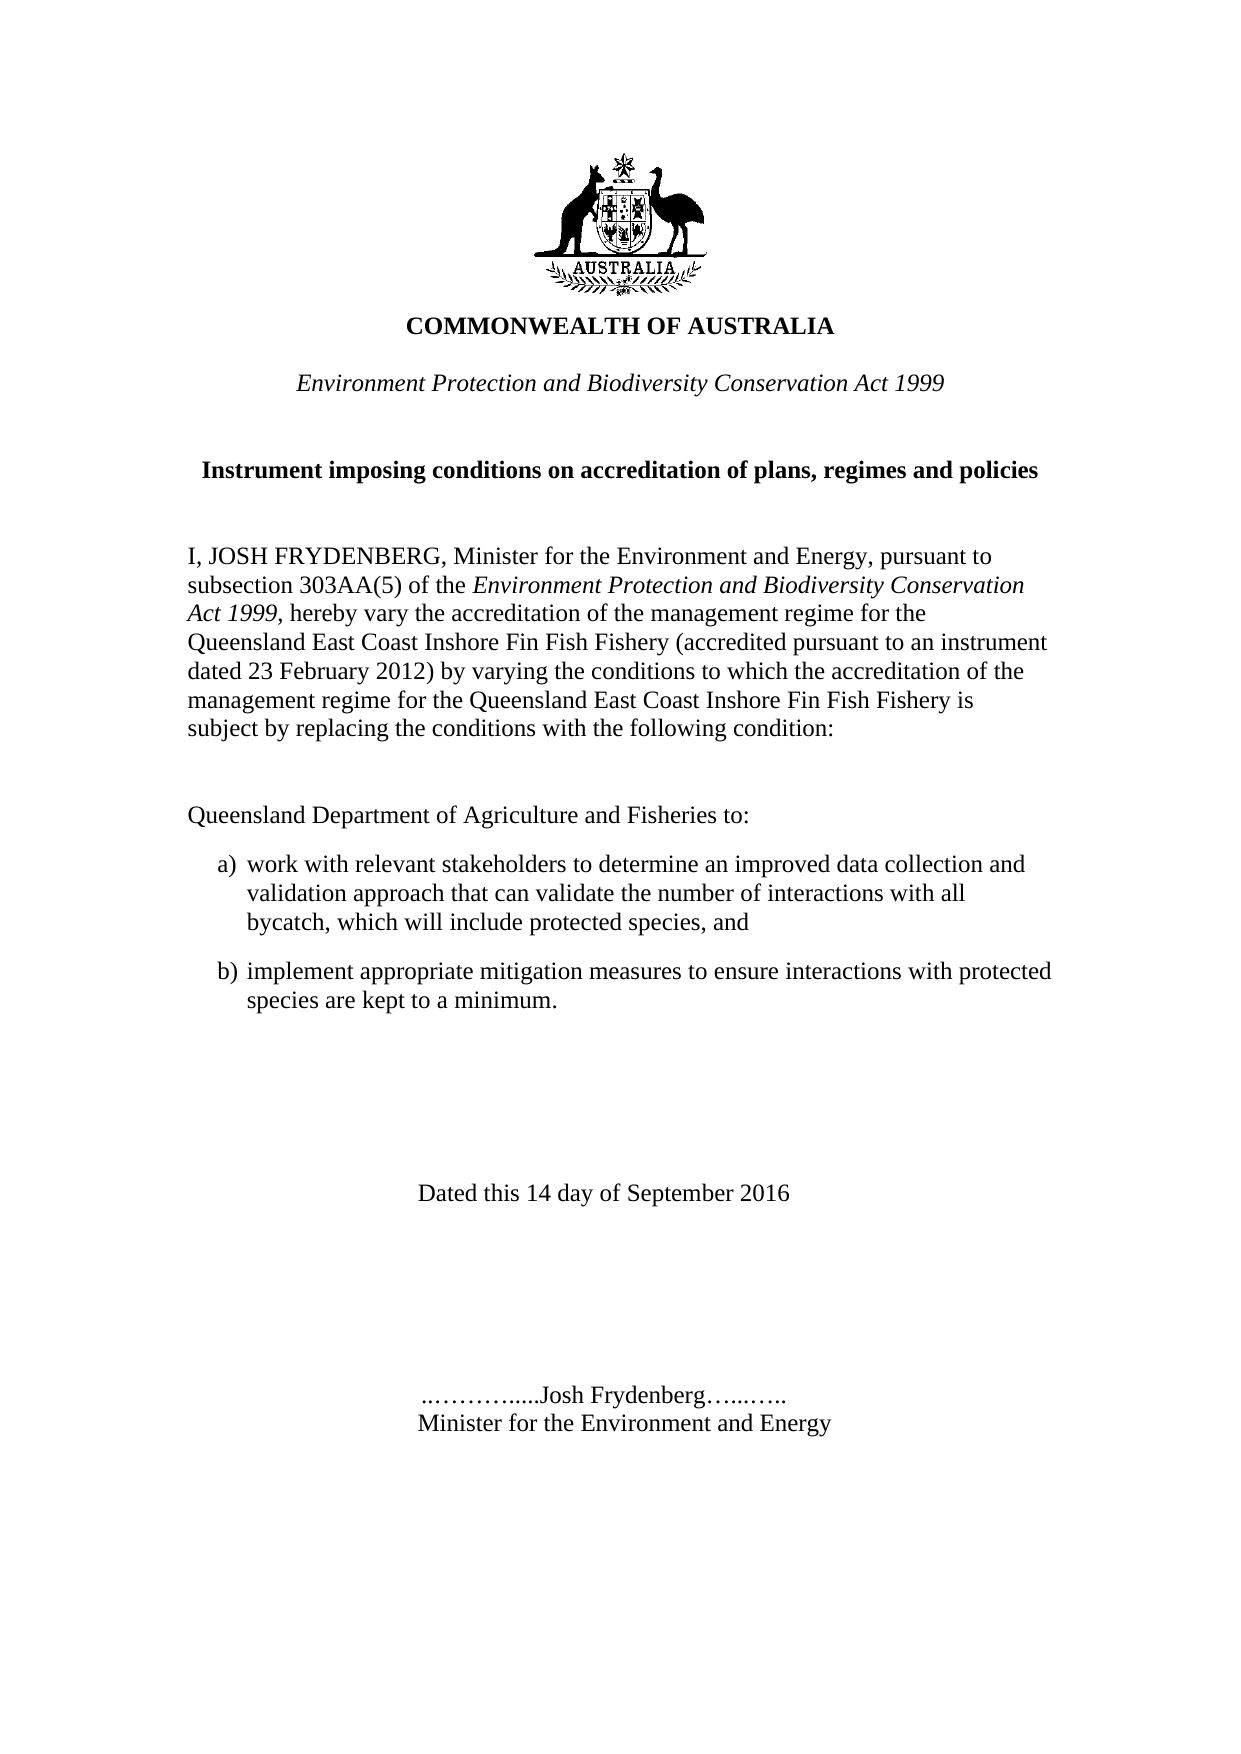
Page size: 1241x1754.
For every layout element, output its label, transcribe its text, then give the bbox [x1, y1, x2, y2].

list work with relevant stakeholders to determine an improved data collection and validation approach that can validate the number of interactions with all bycatch, which will include protected species, and [217, 849, 1053, 936]
list implement appropriate mitigation measures to ensure interactions with protected species are kept to a minimum. [217, 956, 1053, 1014]
text Queensland Department of Agriculture and Fisheries to: [187, 800, 1053, 828]
text I, JOSH FRYDENBERG, Minister for the Environment and Energy, pursuant to subsection 303AA(5) of the Environment Protection and Biodiversity Conservation Act 1999, hereby vary the accreditation of the management regime for the Queensland East Coast Inshore Fin Fish Fishery (accredited pursuant to an instrument dated 23 February 2012) by varying the conditions to which the accreditation of the management regime for the Queensland East Coast Inshore Fin Fish Fishery is subject by replacing the conditions with the following condition: [187, 541, 1050, 742]
text ..……….....Josh Frydenberg…...….. [225, 1380, 982, 1408]
subtitle Environment Protection and Biodiversity Conservation Act 1999 [187, 368, 1053, 397]
text COMMONWEALTH OF [187, 311, 1053, 340]
picture [531, 150, 709, 299]
subtitle Dated this 14 day of September 2016 [225, 1178, 982, 1207]
text Instrument imposing conditions on accreditation of plans, regimes and policies [187, 455, 1053, 483]
text Minister for the Environment and Energy [173, 1408, 1076, 1437]
